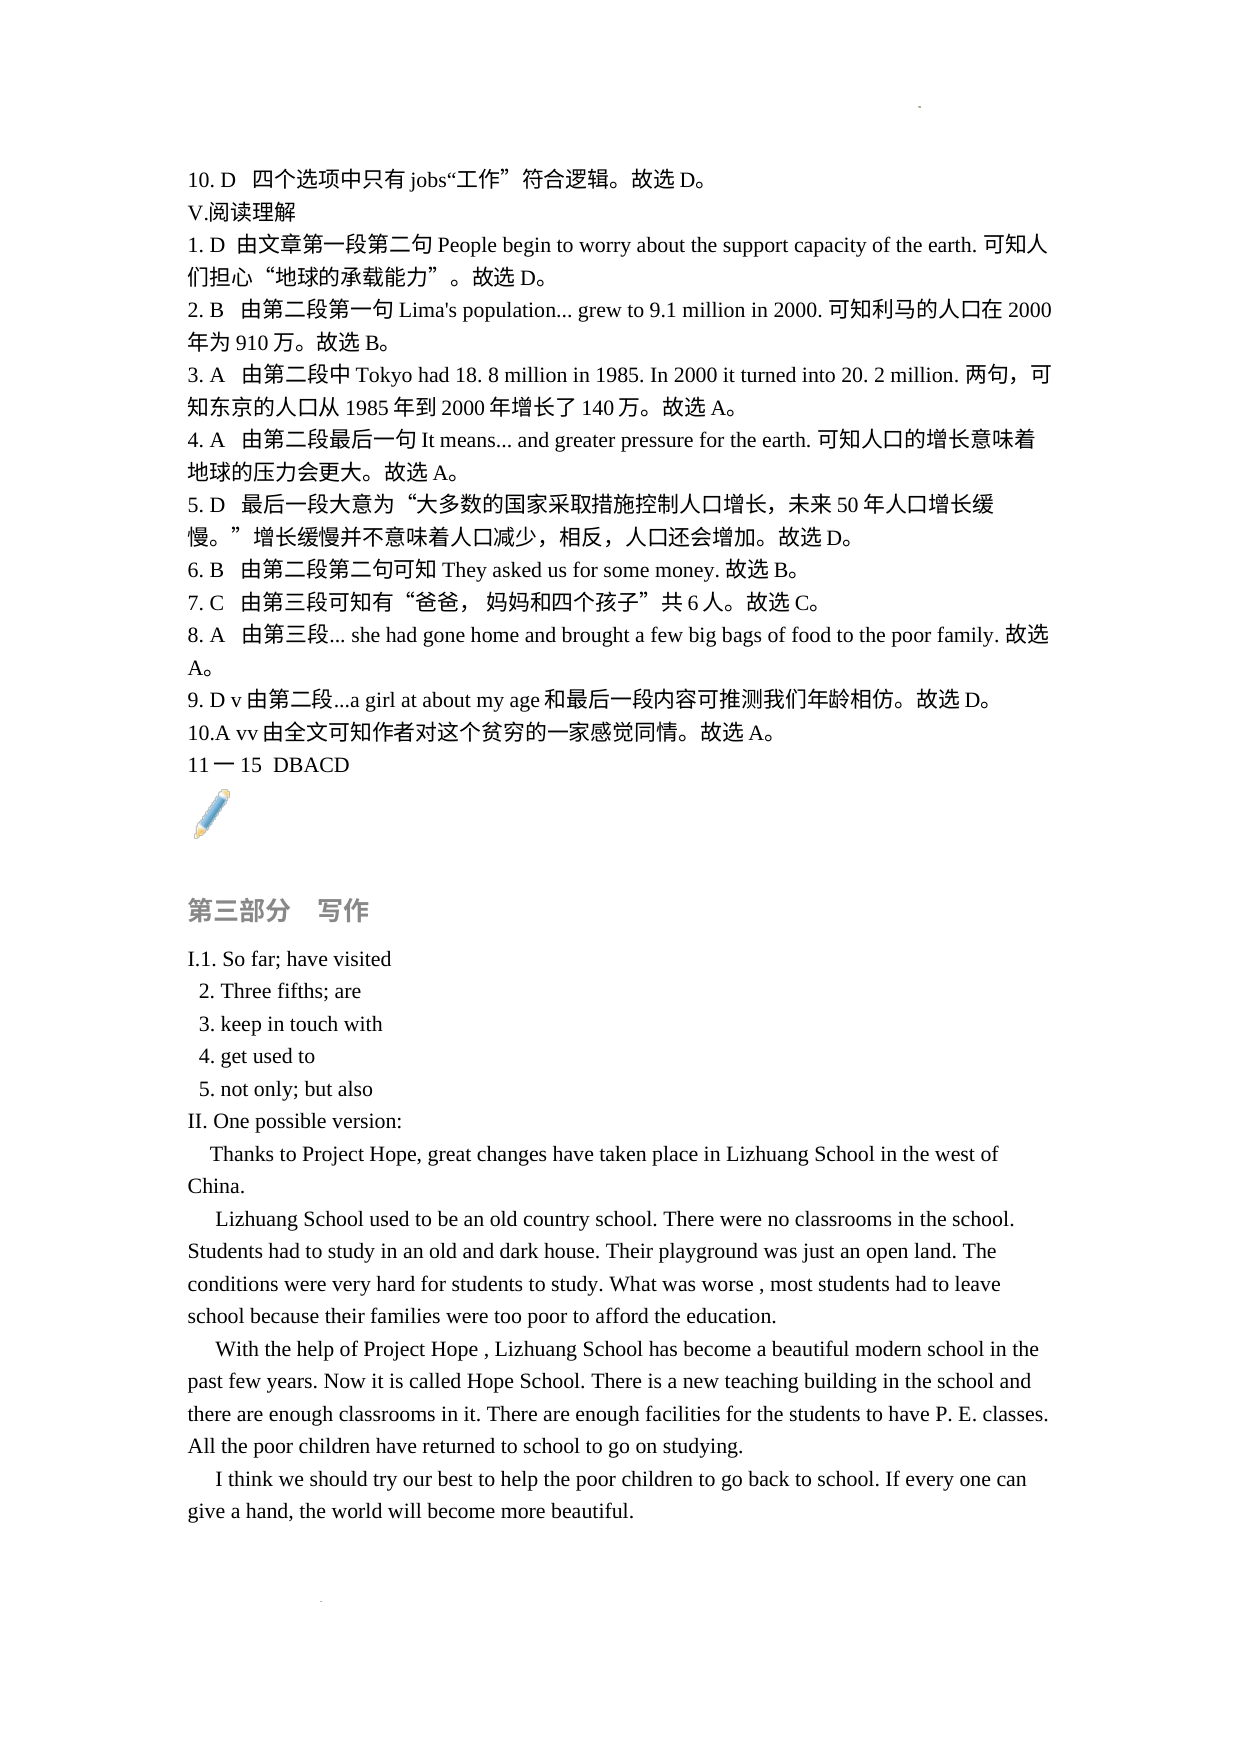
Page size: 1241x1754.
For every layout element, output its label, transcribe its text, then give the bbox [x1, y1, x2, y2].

text I think we should try our best to help the poor children to go back to school. If every one can give a hand, the world will become more beautiful. [187, 1462, 1053, 1527]
picture [187, 779, 266, 850]
text 3. keep in touch with [187, 1007, 1053, 1039]
text 5. D 最后一段大意为“大多数的国家采取措施控制人口增长，未来50年人口增长缓慢。”增长缓慢并不意味着人口减少，相反，人口还会增加。故选D。 [187, 487, 1053, 552]
text 2. B 由第二段第一句 Lima's population... grew to 9.1 million in 2000. 可知利马的人口在2000年为910万。故选B。 [187, 292, 1053, 357]
text 11一15 DBACD [187, 747, 1053, 779]
text Thanks to Project Hope, great changes have taken place in Lizhuang School in the west of China. [187, 1137, 1053, 1202]
text Lizhuang School used to be an old country school. There were no classrooms in the school. Students had to study in an old and dark house. Their playground was just an open land. The conditions were very hard for students to study. What was worse , most students had to leave school because their families were too poor to afford the education. [187, 1202, 1053, 1332]
text 5. not only; but also [187, 1072, 1053, 1104]
text 10. D 四个选项中只有jobs“工作”符合逻辑。故选D。 [187, 162, 1053, 194]
text 2. Three fifths; are [187, 974, 1053, 1007]
text 4. get used to [187, 1039, 1053, 1072]
text V.阅读理解 [187, 194, 1053, 227]
text With the help of Project Hope , Lizhuang School has become a beautiful modern school in the past few years. Now it is called Hope School. There is a new teaching building in the school and there are enough classrooms in it. There are enough facilities for the students to have Р. E. classes. All the poor children have returned to school to go on studying. [187, 1332, 1053, 1462]
text 第三部分 写作 [187, 877, 1053, 942]
text 6. B 由第二段第二句可知They asked us for some money. 故选B。 [187, 552, 1053, 584]
text 3. A 由第二段中Tokyo had 18. 8 million in 1985. In 2000 it turned into 20. 2 million. 两句，可知东京的人口从1985年到2000年增长了140万。故选A。 [187, 357, 1053, 422]
text 4. A 由第二段最后一句It means... and greater pressure for the earth. 可知人口的增长意味着地球的压力会更大。故选A。 [187, 422, 1053, 487]
text 8. A 由第三段... she had gone home and brought a few big bags of food to the poor family. 故选A。 [187, 617, 1053, 682]
text 9. D v由第二段...a girl at about my age和最后一段内容可推测我们年龄相仿。故选D。 [187, 682, 1053, 714]
text 10.A vv由全文可知作者对这个贫穷的一家感觉同情。故选A。 [187, 714, 1053, 747]
text II. One possible version: [187, 1104, 1053, 1137]
text I.1. So far; have visited [187, 942, 1053, 974]
text 7. C 由第三段可知有“爸爸， 妈妈和四个孩子”共6人。故选C。 [187, 584, 1053, 617]
text 1. D 由文章第一段第二句People begin to worry about the support capacity of the earth. 可知人们担心“地球的承载能力”。故选D。 [187, 227, 1053, 292]
